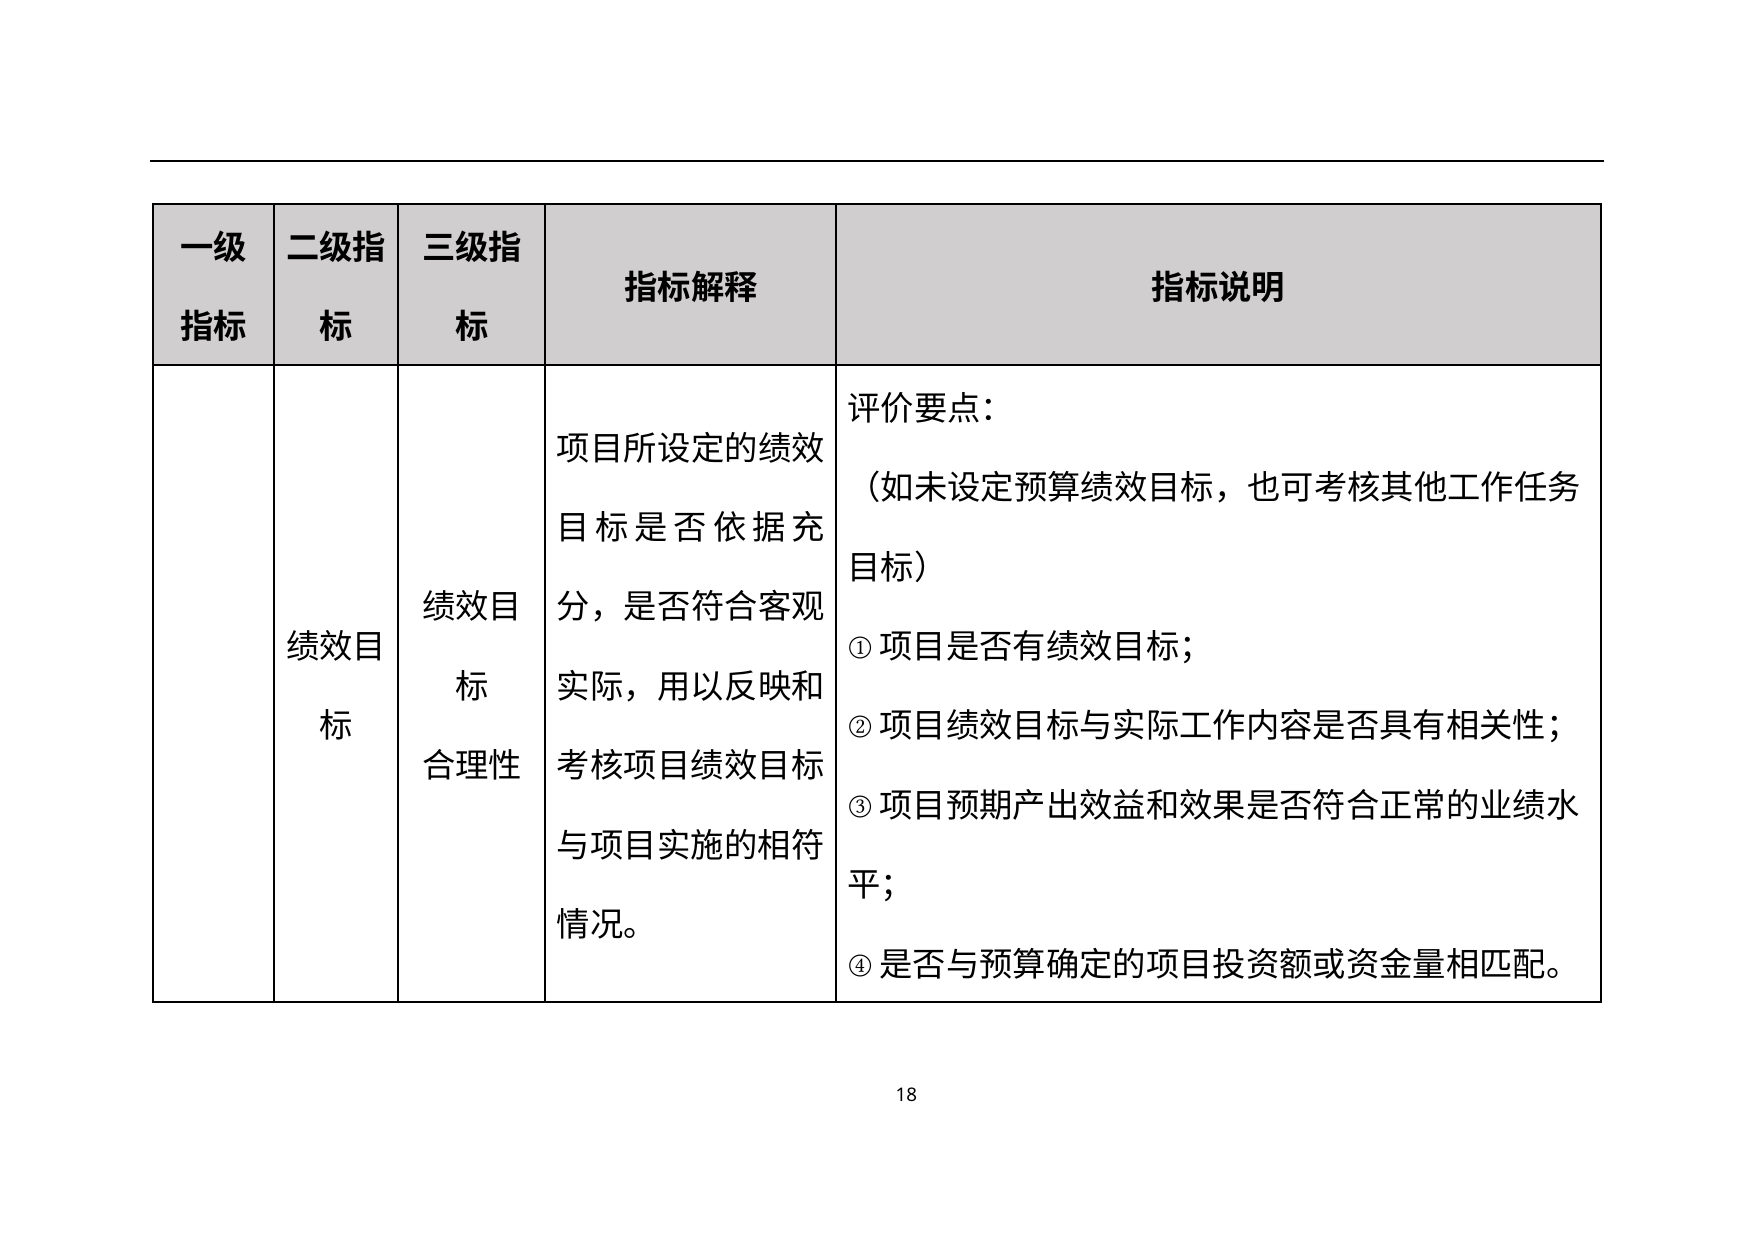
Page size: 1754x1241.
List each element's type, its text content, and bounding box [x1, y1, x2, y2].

table_header 指标说明 [837, 205, 1600, 364]
table_cell 项目所设定的绩效目标是否依据充分，是否符合客观实际，用以反映和考核项目绩效目标与项目实施的相符情况。 [546, 366, 835, 1001]
table_cell 评价要点： （如未设定预算绩效目标，也可考核其他工作任务目标） ①项目是否有绩效目标； ②项目绩效目标与实际工作内容是否具有相关性； ③项目预期产出效益和效果是否符合正常的业绩水平； ④是否与预算确定的项目投资额或资金量相匹配。 [837, 366, 1600, 1001]
table_header 指标解释 [546, 205, 835, 364]
table_header 三级指标 [399, 205, 544, 364]
table_cell 绩效目标 [275, 366, 397, 1001]
table_header 二级指标 [275, 205, 397, 364]
table_cell 绩效目标 合理性 [399, 366, 544, 1001]
table_header 一级指标 [154, 205, 273, 364]
